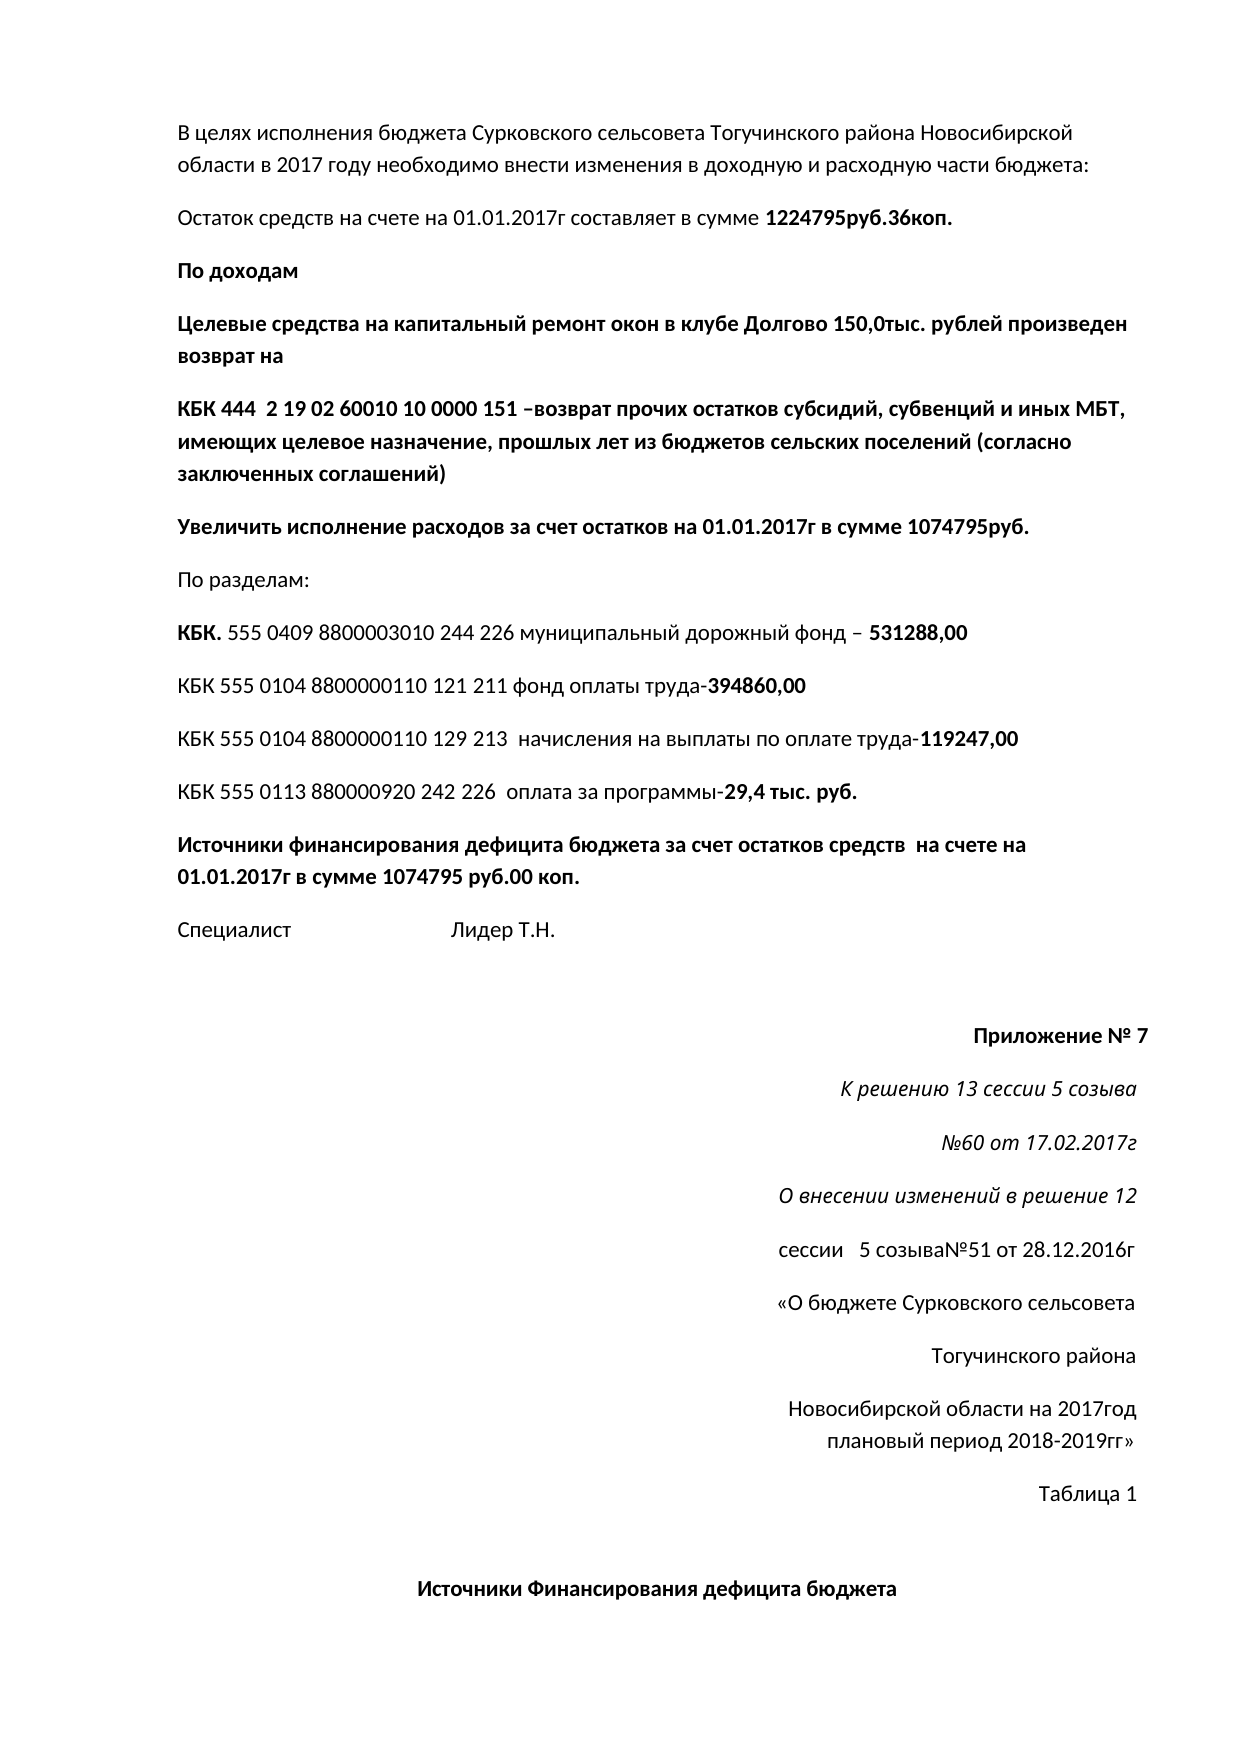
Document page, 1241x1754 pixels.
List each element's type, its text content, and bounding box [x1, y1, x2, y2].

text В целях исполнения бюджета Сурковского сельсовета Тогучинского района Новосибирской области в 2017 году необходимо внести изменения в доходную и расходную части бюджета: [177, 118, 1137, 178]
text «О бюджете Сурковского сельсовета [46, 1288, 1137, 1316]
text К решению 13 сессии 5 созыва [65, 1074, 1137, 1103]
text №60 от 17.02.2017г [65, 1128, 1137, 1156]
text Целевые средства на капитальный ремонт окон в клубе Долгово 150,0тыс. рублей произведен возврат на [177, 309, 1137, 369]
text КБК 555 0104 8800000110 121 211 фонд оплаты труда-394860,00 [177, 671, 1137, 699]
text Источники Финансирования дефицита бюджета [177, 1574, 1137, 1602]
text КБК 555 0104 8800000110 129 213 начисления на выплаты по оплате труда-119247,00 [177, 724, 1137, 752]
text Приложение № 7 [177, 1021, 1137, 1049]
text сессии 5 созыва№51 от 28.12.2016г [46, 1235, 1137, 1263]
text По доходам [177, 256, 1137, 284]
text Тогучинского района [177, 1341, 1137, 1369]
text Источники финансирования дефицита бюджета за счет остатков средств на счете на 01.01.2017г в сумме 1074795 руб.00 коп. [177, 830, 1137, 890]
text Специалист Лидер Т.Н. [177, 915, 1137, 943]
text Таблица 1 [252, 1479, 1137, 1507]
text Увеличить исполнение расходов за счет остатков на 01.01.2017г в сумме 1074795руб. [177, 512, 1137, 540]
text Новосибирской области на 2017год плановый период 2018-2019гг» [177, 1394, 1137, 1454]
text Остаток средств на счете на 01.01.2017г составляет в сумме 1224795руб.36коп. [177, 203, 1137, 231]
text КБК. 555 0409 8800003010 244 226 муниципальный дорожный фонд – 531288,00 [177, 618, 1137, 646]
text О внесении изменений в решение 12 [65, 1181, 1137, 1210]
text КБК 555 0113 880000920 242 226 оплата за программы-29,4 тыс. руб. [177, 777, 1137, 805]
text По разделам: [177, 565, 1137, 593]
text КБК 444 2 19 02 60010 10 0000 151 –возврат прочих остатков субсидий, субвенций и иных МБТ, имеющих целевое назначение, прошлых лет из бюджетов сельских поселений (согласно заключенных соглашений) [177, 394, 1137, 487]
